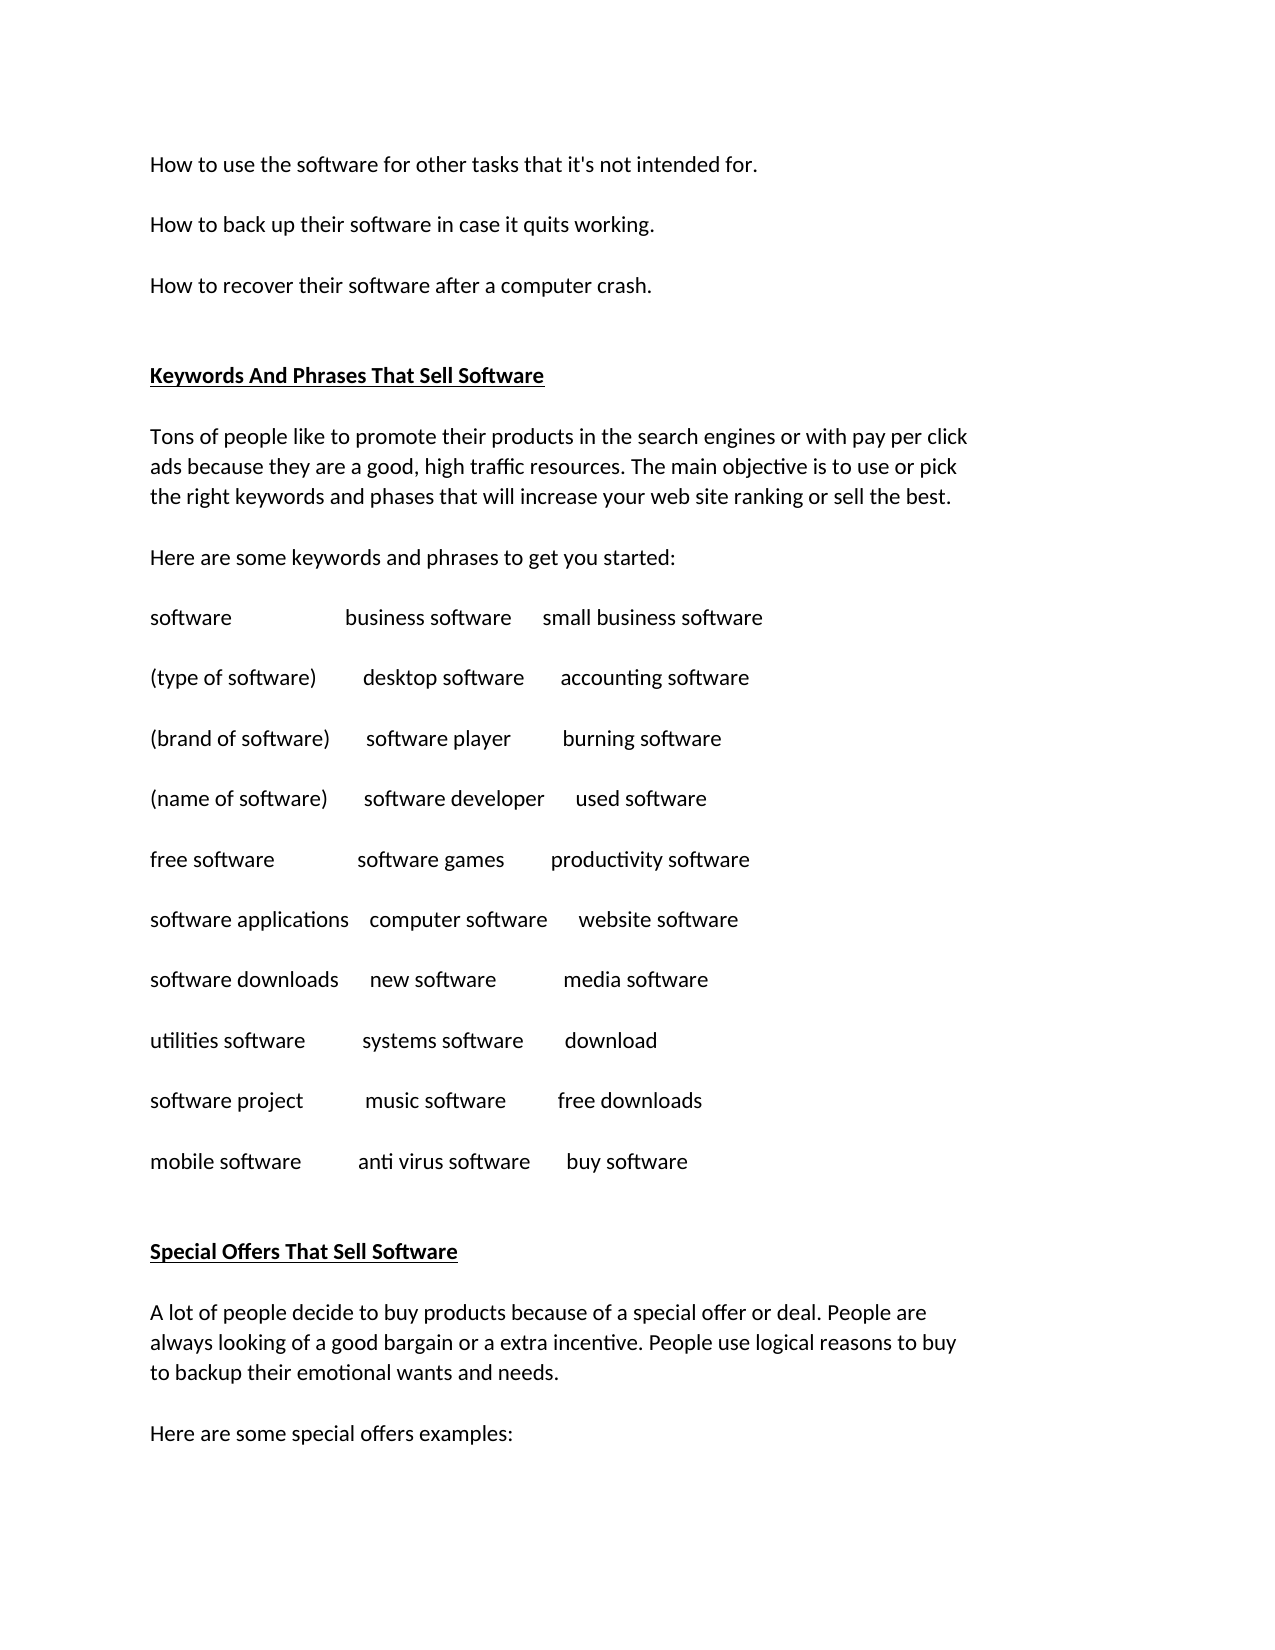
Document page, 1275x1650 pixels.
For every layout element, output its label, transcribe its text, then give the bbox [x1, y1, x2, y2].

text Keywords And Phrases That Sell Software [150, 361, 1125, 389]
text the right keywords and phases that will increase your web site ranking or sell the best. [150, 482, 1125, 510]
text utilities software systems software download [150, 1026, 1125, 1054]
text Here are some keywords and phrases to get you started: [150, 543, 1125, 571]
text (brand of software) software player burning software [150, 724, 1125, 752]
text software downloads new software media software [150, 966, 1125, 994]
text (type of software) desktop software accounting software [150, 663, 1125, 692]
text Here are some special offers examples: [150, 1419, 1125, 1447]
text to backup their emotional wants and needs. [150, 1358, 1125, 1386]
text always looking of a good bargain or a extra incentive. People use logical reasons to buy [150, 1328, 1125, 1356]
text free software software games productivity software [150, 845, 1125, 873]
text Special Offers That Sell Software [150, 1237, 1125, 1266]
text mobile software anti virus software buy software [150, 1147, 1125, 1175]
text ads because they are a good, high traffic resources. The main objective is to use or pick [150, 452, 1125, 480]
text Tons of people like to promote their products in the search engines or with pay per click [150, 422, 1125, 450]
text How to back up their software in case it quits working. [150, 210, 1125, 238]
text (name of software) software developer used software [150, 784, 1125, 812]
text How to use the software for other tasks that it's not intended for. [150, 150, 1125, 178]
text A lot of people decide to buy products because of a special offer or deal. People are [150, 1298, 1125, 1326]
text How to recover their software after a computer crash. [150, 271, 1125, 299]
text software applications computer software website software [150, 905, 1125, 933]
text software business software small business software [150, 603, 1125, 631]
text software project music software free downloads [150, 1086, 1125, 1114]
